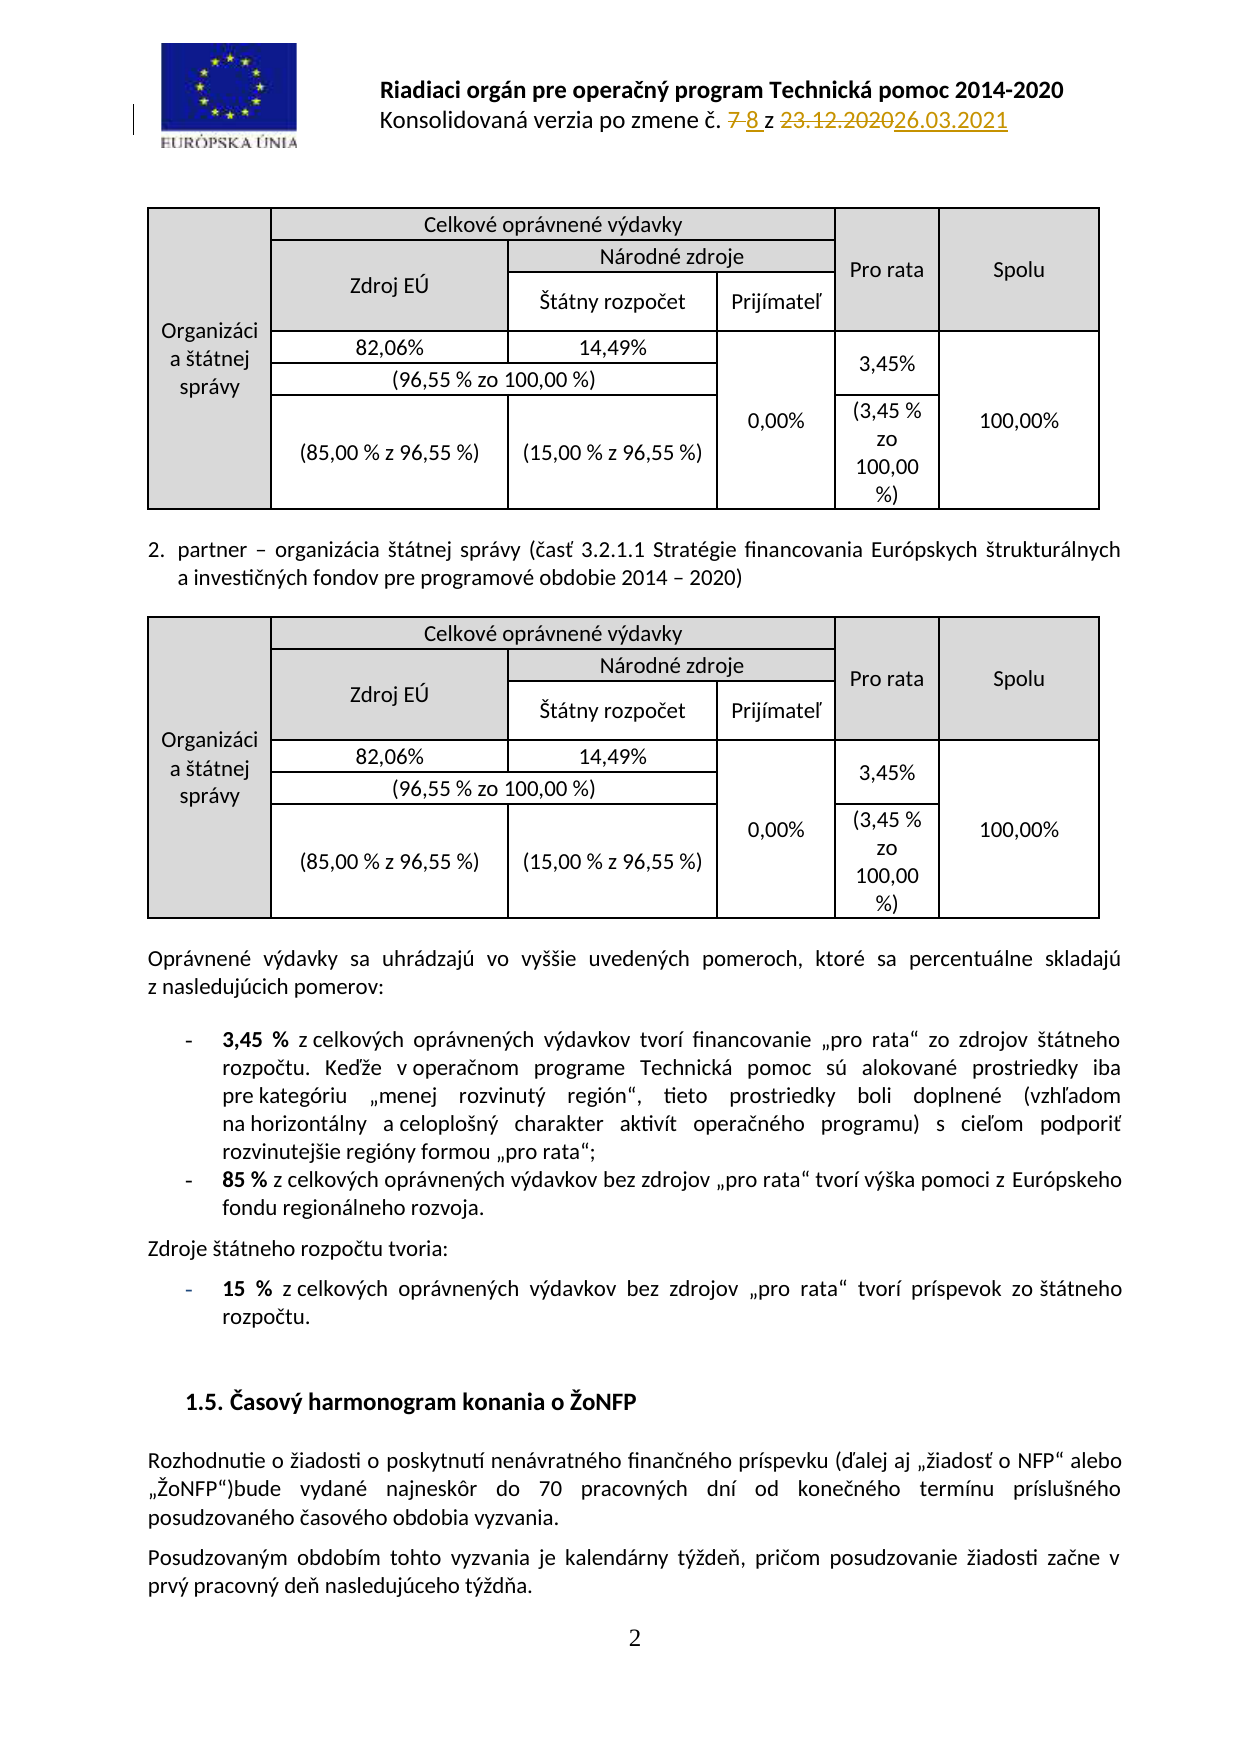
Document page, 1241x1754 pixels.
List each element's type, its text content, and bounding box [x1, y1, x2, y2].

table_cell 0,00% [718, 332, 834, 508]
table_header Pro rata [836, 209, 938, 330]
table_cell (3,45 % zo 100,00 %) [836, 805, 938, 917]
list partner – organizácia štátnej správy (časť 3.2.1.1 Stratégie financovania Európskych štrukturálnych a investičných fondov pre programové obdobie 2014 – 2020) [148, 535, 1122, 591]
text Rozhodnutie o žiadosti o poskytnutí nenávratného finančného príspevku (ďalej aj „žiadosť o NFP“ alebo „ŽoNFP“)bude vydané najneskôr do 70 pracovných dní od konečného termínu príslušného posudzovaného časového obdobia vyzvania. [148, 1447, 1122, 1531]
text Oprávnené výdavky sa uhrádzajú vo vyššie uvedených pomeroch, ktoré sa percentuálne skladajú z nasledujúcich pomerov: [148, 944, 1122, 1000]
table_header Celkové oprávnené výdavky [272, 209, 834, 239]
table_cell Zdroj EÚ [272, 241, 507, 330]
table_header Pro rata [836, 618, 938, 739]
table_cell 14,49% [509, 332, 716, 362]
table_cell 82,06% [272, 332, 507, 362]
table_cell (85,00 % z 96,55 %) [272, 805, 507, 917]
table_cell Štátny rozpočet [509, 682, 716, 739]
table_header Celkové oprávnené výdavky [272, 618, 834, 648]
text Zdroje štátneho rozpočtu tvoria: [148, 1234, 1122, 1262]
table_cell Prijímateľ [718, 273, 834, 330]
table_cell (15,00 % z 96,55 %) [509, 396, 716, 508]
table_header Organizácia štátnej správy [149, 209, 270, 508]
text Posudzovaným obdobím tohto vyzvania je kalendárny týždeň, pričom posudzovanie žiadosti začne v prvý pracovný deň nasledujúceho týždňa. [148, 1543, 1122, 1599]
table_cell 100,00% [940, 741, 1098, 917]
table_cell Prijímateľ [718, 682, 834, 739]
table_cell Štátny rozpočet [509, 273, 716, 330]
table_cell 82,06% [272, 741, 507, 771]
table_header Organizácia štátnej správy [149, 618, 270, 917]
table_header Spolu [940, 618, 1098, 739]
table_cell Národné zdroje [509, 241, 834, 271]
table_cell (96,55 % zo 100,00 %) [272, 773, 716, 803]
table_cell 3,45% [836, 332, 938, 394]
list 85 % z celkových oprávnených výdavkov bez zdrojov „pro rata“ tvorí výška pomoci z Európskeho fondu regionálneho rozvoja. [185, 1165, 1122, 1221]
table_cell 0,00% [718, 741, 834, 917]
table_cell (15,00 % z 96,55 %) [509, 805, 716, 917]
table_cell 14,49% [509, 741, 716, 771]
table_cell (85,00 % z 96,55 %) [272, 396, 507, 508]
table_cell 3,45% [836, 741, 938, 803]
table_cell Zdroj EÚ [272, 650, 507, 739]
table_cell (96,55 % zo 100,00 %) [272, 364, 716, 394]
table_cell Národné zdroje [509, 650, 834, 680]
table_cell 100,00% [940, 332, 1098, 508]
list 15 % z celkových oprávnených výdavkov bez zdrojov „pro rata“ tvorí príspevok zo štátneho rozpočtu. [185, 1274, 1122, 1331]
list 3,45 % z celkových oprávnených výdavkov tvorí financovanie „pro rata“ zo zdrojov štátneho rozpočtu. Keďže v operačnom programe Technická pomoc sú alokované prostriedky iba pre kategóriu „menej rozvinutý región“, tieto prostriedky boli doplnené (vzhľadom na horizontálny a celoplošný charakter aktivít operačného programu) s cieľom podporiť rozvinutejšie regióny formou „pro rata“; [185, 1025, 1122, 1165]
list Časový harmonogram konania o ŽoNFP [185, 1387, 1122, 1417]
table_header Spolu [940, 209, 1098, 330]
table_cell (3,45 % zo 100,00 %) [836, 396, 938, 508]
